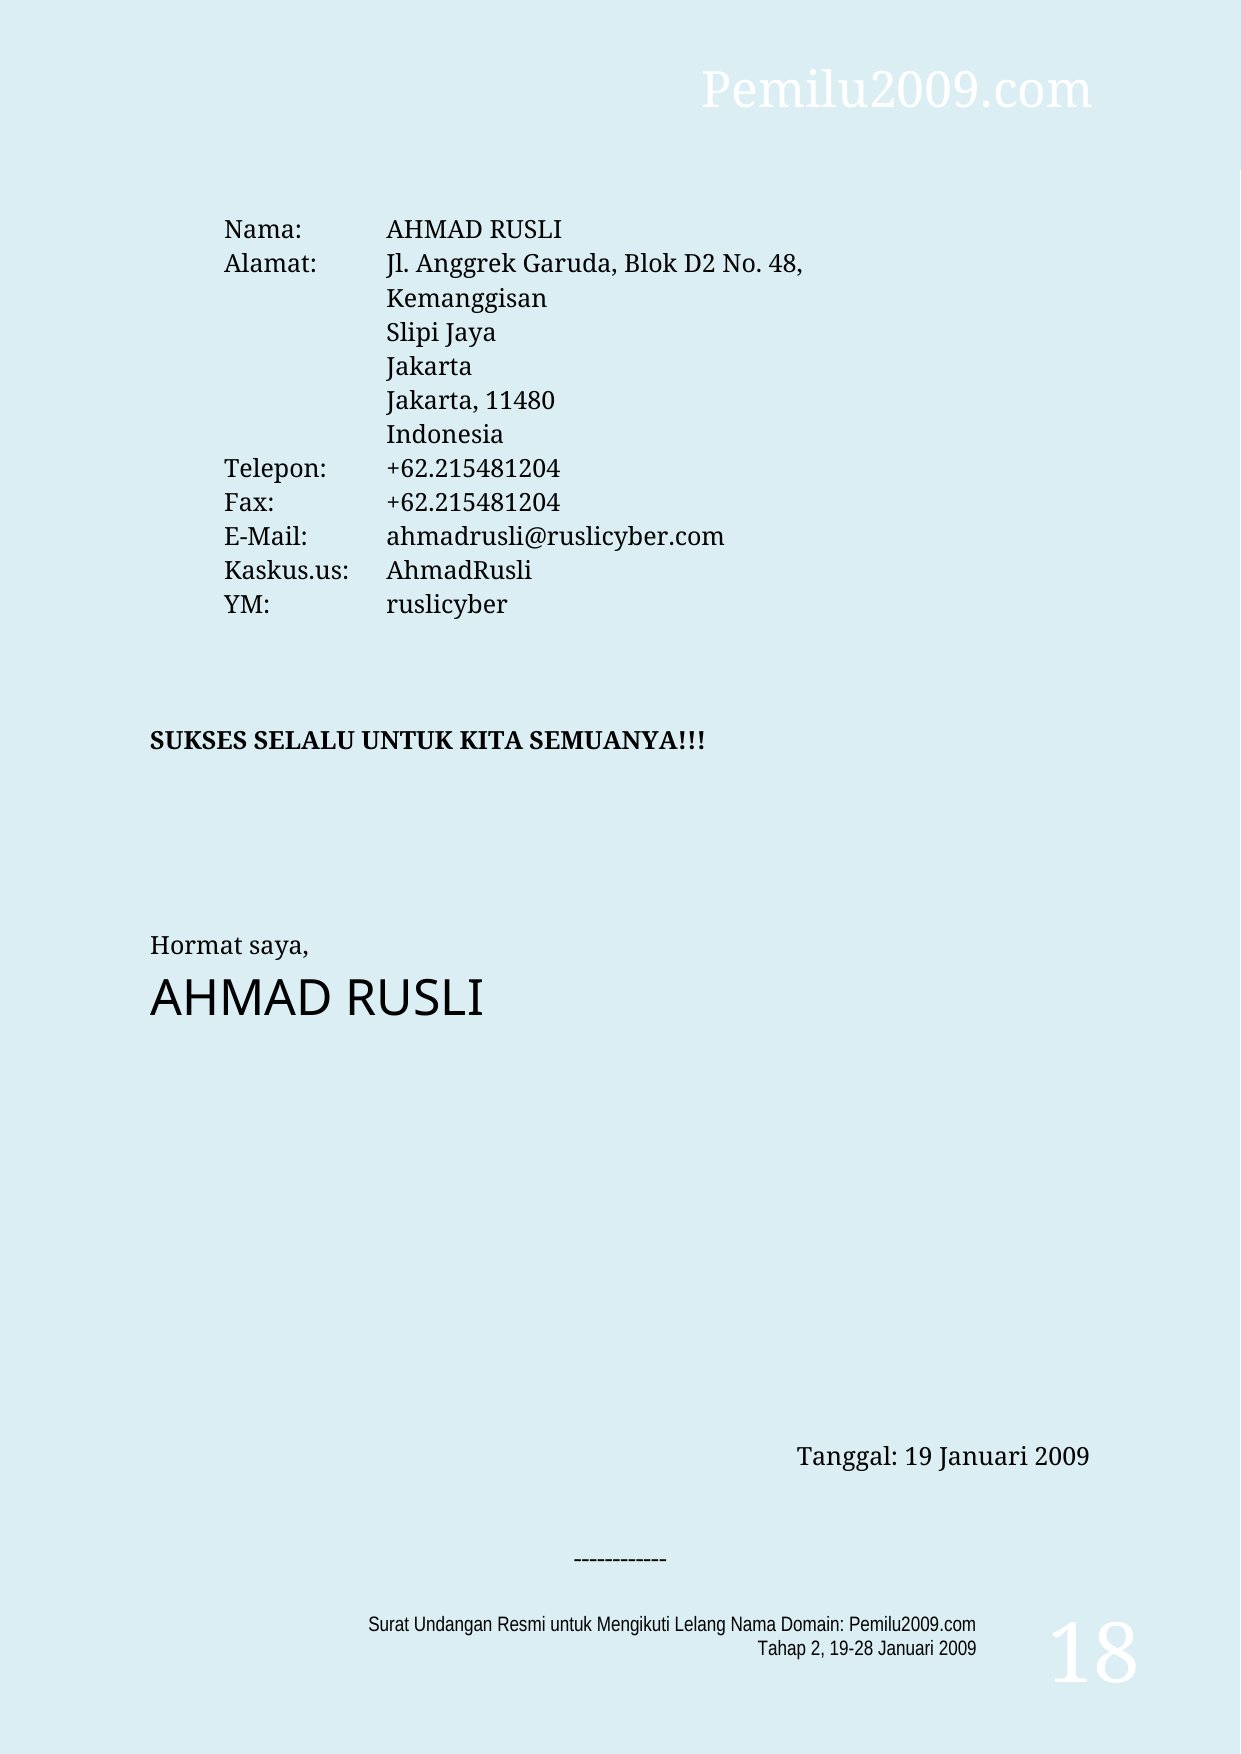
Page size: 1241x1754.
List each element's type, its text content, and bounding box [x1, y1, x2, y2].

text Jakarta [224, 348, 1090, 382]
text Indonesia [224, 416, 1090, 451]
text SUKSES SELALU UNTUK KITA SEMUANYA!!! [150, 723, 1090, 757]
text Nama: AHMAD RUSLI [224, 212, 1090, 246]
text Alamat: Jl. Anggrek Garuda, Blok D2 No. 48, [224, 246, 1090, 280]
text YM: ruslicyber [224, 587, 1090, 621]
text Telepon: +62.215481204 [224, 451, 1090, 484]
text E-Mail: ahmadrusli@ruslicyber.com [224, 519, 1090, 553]
text Hormat saya, [150, 927, 1090, 961]
text Kaskus.us: AhmadRusli [224, 553, 1090, 587]
text Tanggal: 19 Januari 2009 [150, 1438, 1090, 1472]
text Slipi Jaya [224, 314, 1090, 348]
text Jakarta, 11480 [224, 382, 1090, 416]
text ------------ [150, 1541, 1090, 1574]
text AHMAD RUSLI [150, 961, 1090, 1029]
text Kemanggisan [224, 280, 1090, 314]
text Fax: +62.215481204 [224, 484, 1090, 519]
